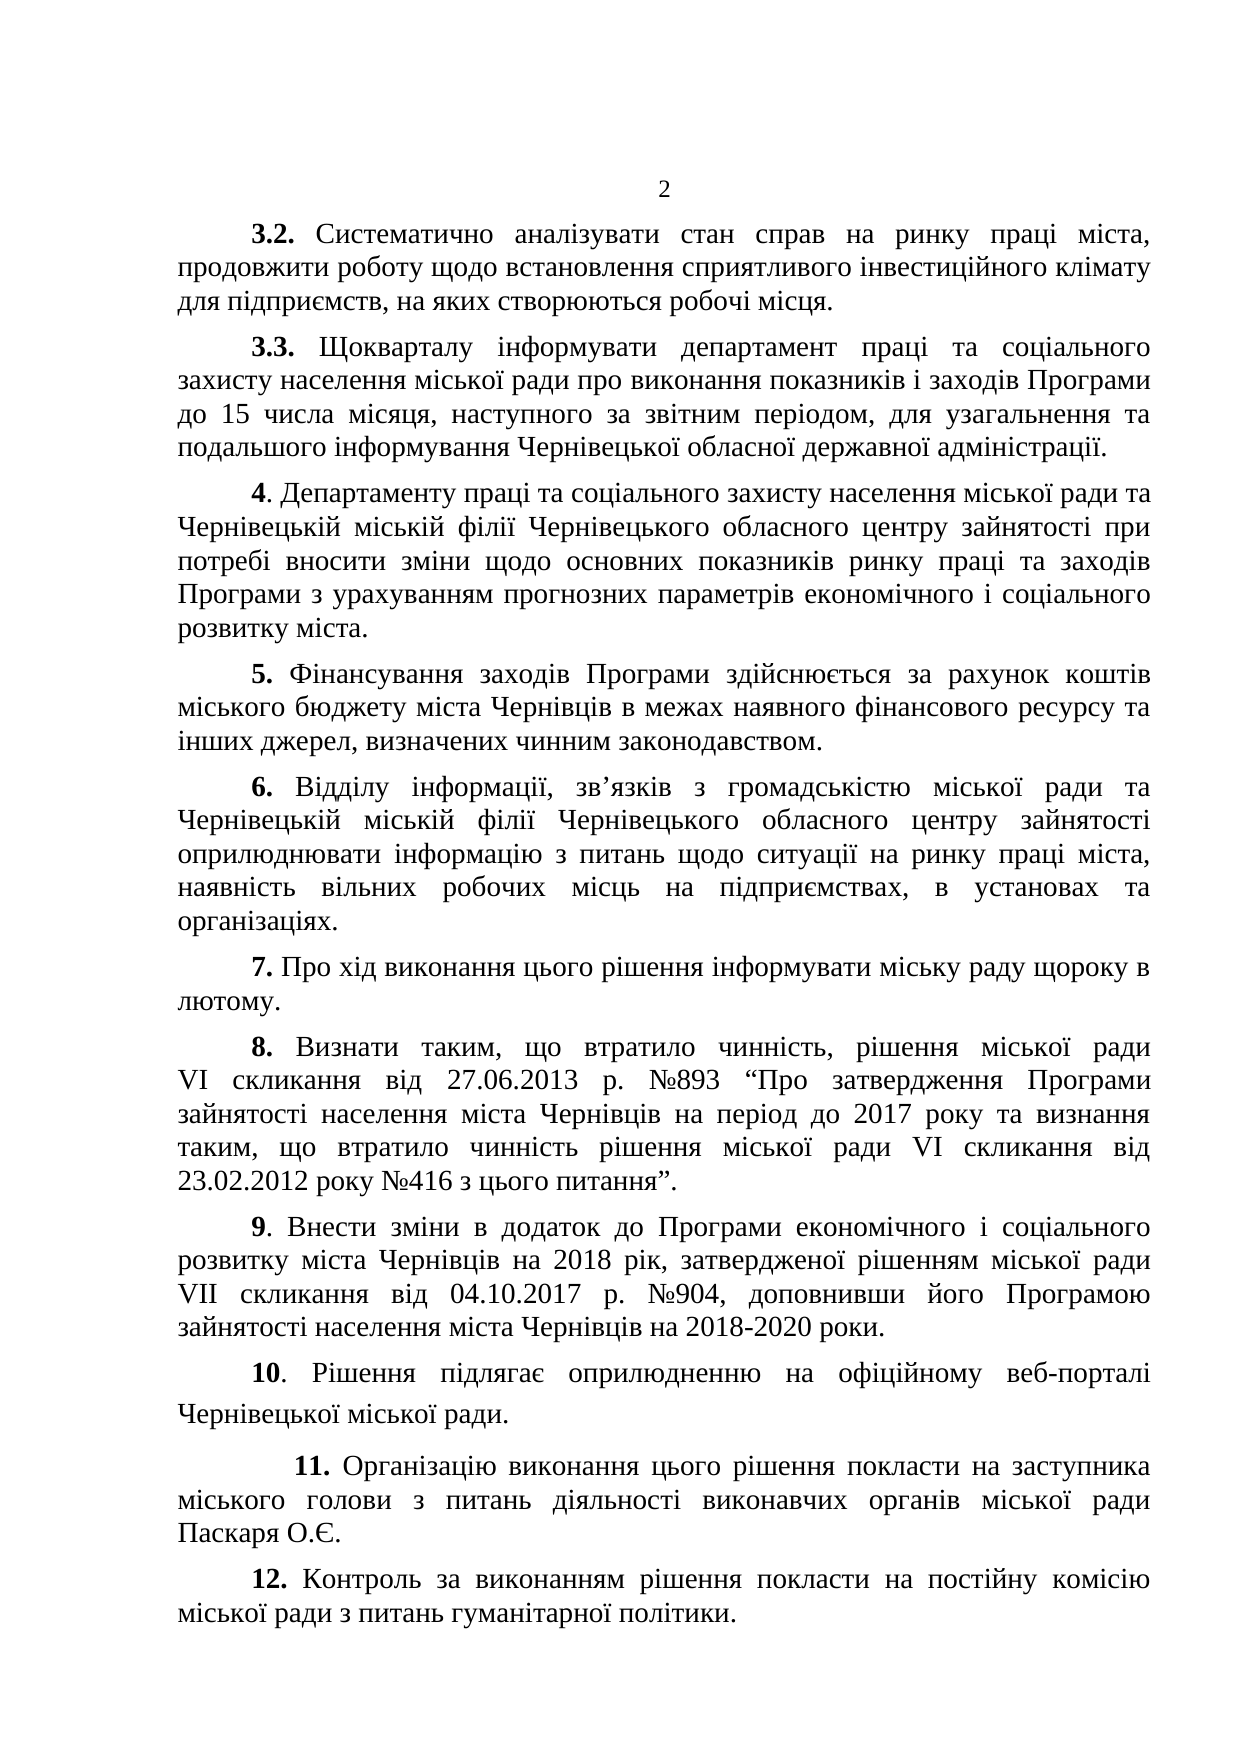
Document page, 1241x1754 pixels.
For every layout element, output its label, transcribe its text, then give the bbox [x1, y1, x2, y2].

text 7. Про хід виконання цього рішення інформувати міську раду щороку в лютому. [177, 949, 1152, 1016]
text 8. Визнати таким, що втратило чинність, рішення міської ради VI скликання від 27.06.2013 р. №893 “Про затвердження Програми зайнятості населення міста Чернівців на період до 2017 року та визнання таким, що втратило чинність рішення міської ради VІ скликання від 23.02.2012 року №416 з цього питання”. [177, 1029, 1152, 1196]
text 10. Рішення підлягає оприлюдненню на офіційному веб-порталі Чернівецької міської ради. [177, 1356, 1152, 1429]
text 12. Контроль за виконанням рішення покласти на постійну комісію міської ради з питань гуманітарної політики. [177, 1562, 1152, 1629]
text 9. Внести зміни в додаток до Програми економічного і соціального розвитку міста Чернівців на 2018 рік, затвердженої рішенням міської ради VII скликання від 04.10.2017 р. №904, доповнивши його Програмою зайнятості населення міста Чернівців на 2018-2020 роки. [177, 1209, 1152, 1343]
text 4. Департаменту праці та соціального захисту населення міської ради та Чернівецькій міській філії Чернівецького обласного центру зайнятості при потребі вносити зміни щодо основних показників ринку праці та заходів Програми з урахуванням прогнозних параметрів економічного і соціального розвитку міста. [177, 476, 1152, 643]
text 3.3. Щокварталу інформувати департамент праці та соціального захисту населення міської ради про виконання показників і заходів Програми до 15 числа місяця, наступного за звітним періодом, для узагальнення та подальшого інформування Чернівецької обласної державної адміністрації. [177, 329, 1152, 463]
text 2 [177, 107, 1152, 203]
text 11. Організацію виконання цього рішення покласти на заступника міського голови з питань діяльності виконавчих органів міської ради Паскаря О.Є. [177, 1448, 1152, 1549]
text 3.2. Систематично аналізувати стан справ на ринку праці міста, продовжити роботу щодо встановлення сприятливого інвестиційного клімату для підприємств, на яких створюються робочі місця. [177, 216, 1152, 316]
text 6. Відділу інформації, зв’язків з громадськістю міської ради та Чернівецькій міській філії Чернівецького обласного центру зайнятості оприлюднювати інформацію з питань щодо ситуації на ринку праці міста, наявність вільних робочих місць на підприємствах, в установах та організаціях. [177, 769, 1152, 937]
text 5. Фінансування заходів Програми здійснюється за рахунок коштів міського бюджету міста Чернівців в межах наявного фінансового ресурсу та інших джерел, визначених чинним законодавством. [177, 656, 1152, 756]
